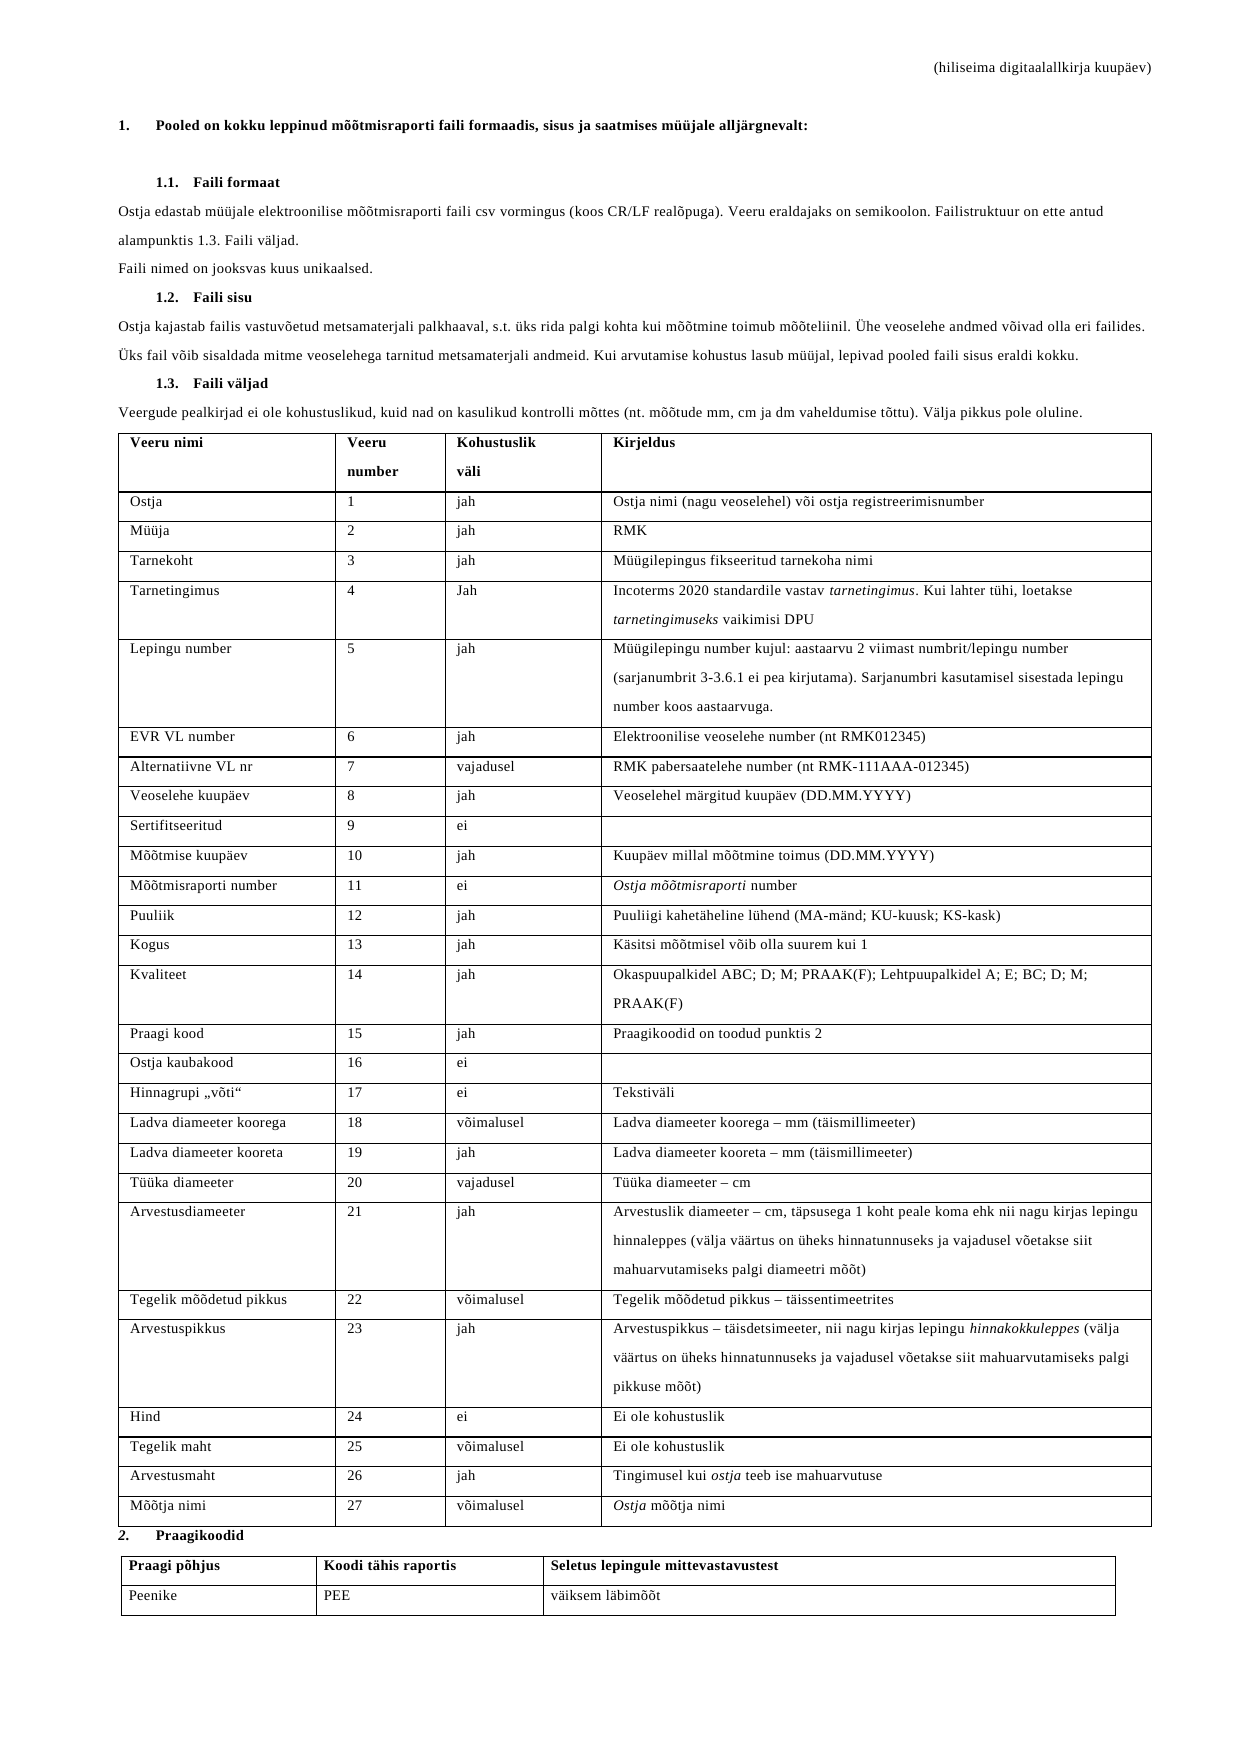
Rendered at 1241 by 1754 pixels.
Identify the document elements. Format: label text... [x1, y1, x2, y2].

table_cell jah [446, 640, 601, 727]
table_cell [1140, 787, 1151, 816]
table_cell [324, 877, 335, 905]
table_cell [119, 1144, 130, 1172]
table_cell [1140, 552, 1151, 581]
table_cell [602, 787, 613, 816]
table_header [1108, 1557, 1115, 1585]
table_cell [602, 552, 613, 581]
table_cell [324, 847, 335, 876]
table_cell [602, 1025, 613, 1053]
table_cell 4 [336, 582, 445, 639]
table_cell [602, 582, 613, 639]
subtitle Faili formaat [156, 174, 1152, 203]
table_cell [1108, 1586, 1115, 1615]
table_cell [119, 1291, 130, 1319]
table_cell [1140, 1054, 1151, 1083]
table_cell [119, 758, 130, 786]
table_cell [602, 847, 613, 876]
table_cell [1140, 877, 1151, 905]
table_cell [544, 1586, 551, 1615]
subtitle Praagikoodid [118, 1527, 1152, 1556]
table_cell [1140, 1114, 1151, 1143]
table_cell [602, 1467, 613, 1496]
table_cell 21 [336, 1203, 445, 1289]
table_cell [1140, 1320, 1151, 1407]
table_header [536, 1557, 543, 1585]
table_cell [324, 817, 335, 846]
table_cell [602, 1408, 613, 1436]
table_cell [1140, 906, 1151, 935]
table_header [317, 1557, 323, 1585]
table_cell jah [446, 966, 601, 1023]
table_cell Tarnetingimus [119, 582, 335, 639]
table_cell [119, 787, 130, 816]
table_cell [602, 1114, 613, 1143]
table_cell 23 [336, 1320, 445, 1407]
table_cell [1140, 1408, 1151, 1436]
table_cell Jah [446, 582, 601, 639]
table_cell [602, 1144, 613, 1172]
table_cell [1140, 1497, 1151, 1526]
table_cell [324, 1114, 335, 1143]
table_cell [602, 1054, 613, 1083]
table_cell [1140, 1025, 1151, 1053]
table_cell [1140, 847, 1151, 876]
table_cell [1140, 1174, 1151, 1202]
text Ostja kajastab failis vastuvõetud metsamaterjali palkhaaval, s.t. üks rida palgi kohta kui mõõtmine toimub mõõteliinil. Ühe veoselehe andmed võivad olla eri failides. Üks fail võib sisaldada mitme veoselehega tarnitud metsamaterjali andmeid. Kui arvutamise kohustus lasub müüjal, lepivad pooled faili sisus eraldi kokku. [118, 318, 1152, 375]
table_header Kirjeldus [602, 434, 1151, 491]
table_cell Arvestusdiameeter [119, 1203, 335, 1289]
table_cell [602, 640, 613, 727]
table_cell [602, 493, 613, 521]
table_cell Lepingu number [119, 640, 335, 727]
subtitle (hiliseima digitaalallkirja kuupäev) [543, 59, 1152, 88]
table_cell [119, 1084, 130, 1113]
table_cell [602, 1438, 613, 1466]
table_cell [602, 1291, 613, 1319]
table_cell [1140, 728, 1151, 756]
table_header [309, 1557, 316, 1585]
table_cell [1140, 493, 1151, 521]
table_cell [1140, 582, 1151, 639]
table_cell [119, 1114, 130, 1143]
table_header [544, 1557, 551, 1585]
text Faili nimed on jooksvas kuus unikaalsed. [118, 260, 1152, 289]
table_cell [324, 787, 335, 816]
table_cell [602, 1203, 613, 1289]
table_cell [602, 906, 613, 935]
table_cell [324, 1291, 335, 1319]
table_cell jah [446, 1203, 601, 1289]
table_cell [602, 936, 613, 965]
table_cell 14 [336, 966, 445, 1023]
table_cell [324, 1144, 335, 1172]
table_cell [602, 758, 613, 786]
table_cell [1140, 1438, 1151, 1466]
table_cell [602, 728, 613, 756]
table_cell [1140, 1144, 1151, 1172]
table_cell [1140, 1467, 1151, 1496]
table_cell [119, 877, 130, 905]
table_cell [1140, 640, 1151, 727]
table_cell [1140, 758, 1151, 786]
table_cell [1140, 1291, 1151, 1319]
table_cell 5 [336, 640, 445, 727]
subtitle Faili väljad [156, 375, 1152, 404]
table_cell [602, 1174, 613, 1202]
list Pooled on kokku leppinud mõõtmisraporti faili formaadis, sisus ja saatmises müüjale alljärgnevalt: [118, 117, 1152, 145]
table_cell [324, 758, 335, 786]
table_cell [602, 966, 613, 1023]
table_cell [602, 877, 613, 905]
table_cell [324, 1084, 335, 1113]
table_cell Arvestuspikkus [119, 1320, 335, 1407]
subtitle Veergude pealkirjad ei ole kohustuslikud, kuid nad on kasulikud kontrolli mõttes (nt. mõõtude mm, cm ja dm vaheldumise tõttu). Välja pikkus pole oluline. [118, 404, 1152, 433]
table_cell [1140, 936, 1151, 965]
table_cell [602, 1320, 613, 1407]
table_cell Kvaliteet [119, 966, 335, 1023]
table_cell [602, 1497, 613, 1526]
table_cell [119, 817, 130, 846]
table_cell jah [446, 1320, 601, 1407]
table_cell [602, 817, 1151, 846]
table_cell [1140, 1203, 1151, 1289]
text Ostja edastab müüjale elektroonilise mõõtmisraporti faili csv vormingus (koos CR/LF realõpuga). Veeru eraldajaks on semikoolon. Failistruktuur on ette antud alampunktis 1.3. Faili väljad. [118, 203, 1152, 260]
subtitle Faili sisu [156, 289, 1152, 318]
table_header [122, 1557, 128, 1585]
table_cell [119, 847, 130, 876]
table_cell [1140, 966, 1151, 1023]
table_header Veeru nimi [119, 434, 335, 491]
